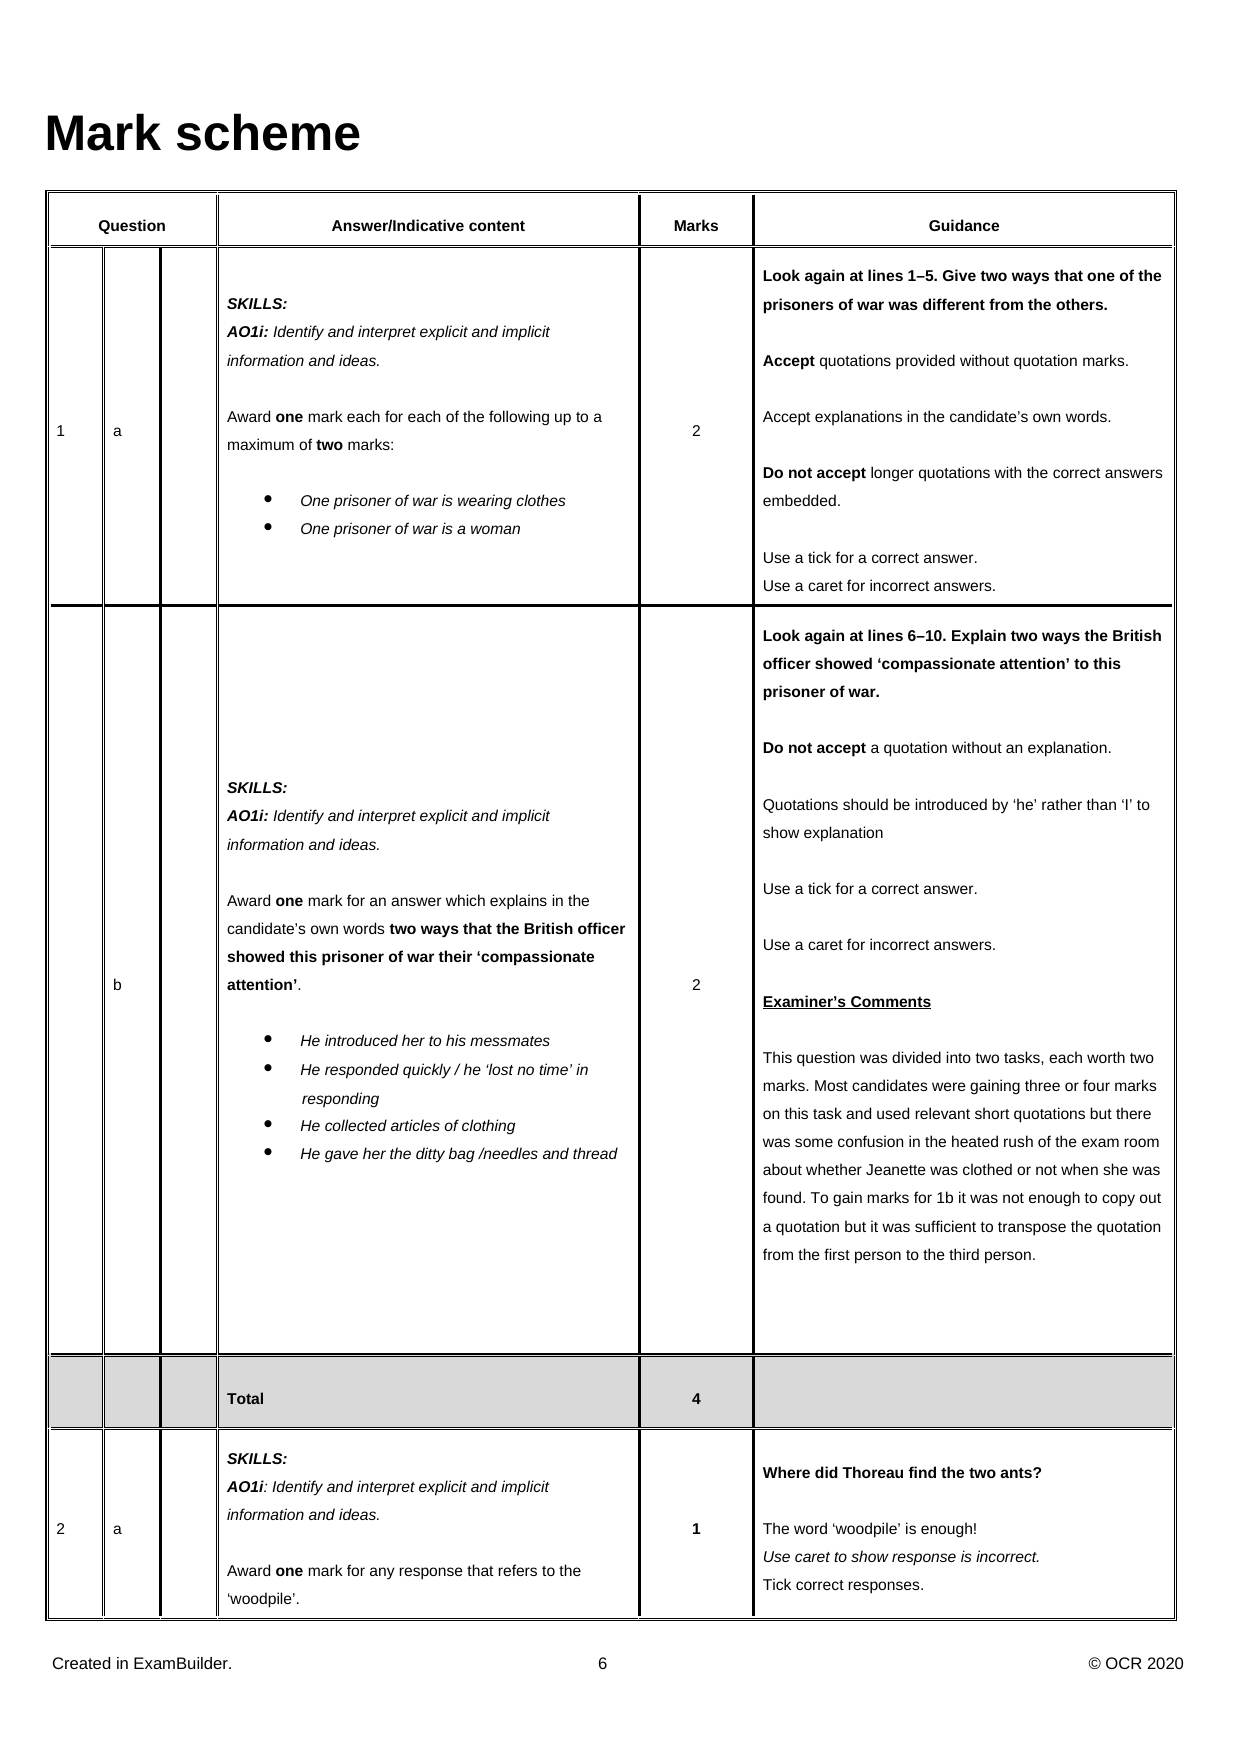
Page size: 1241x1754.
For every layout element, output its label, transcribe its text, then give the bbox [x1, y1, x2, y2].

table_cell [49, 1353, 102, 1427]
table_header Marks [639, 193, 753, 244]
table_header Guidance [753, 193, 1174, 244]
table_header Question [49, 193, 217, 244]
table_cell SKILLS: AO1i: Identify and interpret explicit and implicit information and ideas. Award one mark for any response that refers to the ‘woodpile’. [218, 1430, 639, 1617]
table_cell a [105, 248, 159, 604]
table_cell [105, 1357, 159, 1427]
table_cell SKILLS: AO1i: Identify and interpret explicit and implicit information and ideas. Award one mark each for each of the following up to a maximum of two marks: One prisoner of war is wearing clothes One prisoner of war is a woman [219, 248, 638, 604]
table_cell 2 [641, 607, 752, 1353]
table_cell Look again at lines 6–10. Explain two ways the British officer showed ‘compassionate attention’ to this prisoner of war. Do not accept a quotation without an explanation. Quotations should be introduced by ‘he’ rather than ‘I’ to show explanation Use a tick for a correct answer. Use a caret for incorrect answers. Examiner’s Comments This question was divided into two tasks, each worth two marks. Most candidates were gaining three or four marks on this task and used relevant short quotations but there was some confusion in the heated rush of the exam room about whether Jeanette was clothed or not when she was found. To gain marks for 1b it was not enough to copy out a quotation but it was sufficient to transpose the quotation from the first person to the third person. [755, 604, 1174, 1353]
table_cell 1 [639, 1430, 753, 1617]
table_cell 1 [49, 245, 102, 604]
table_cell [162, 248, 216, 604]
table_cell b [105, 607, 159, 1353]
table_cell 2 [641, 248, 752, 604]
table_cell Where did Thoreau find the two ants? The word ‘woodpile’ is enough! Use caret to show response is incorrect. Tick correct responses. [753, 1427, 1175, 1617]
table_cell SKILLS: AO1i: Identify and interpret explicit and implicit information and ideas. Award one mark for an answer which explains in the candidate’s own words two ways that the British officer showed this prisoner of war their ‘compassionate attention’. He introduced her to his messmates He responded quickly / he ‘lost no time’ in responding He collected articles of clothing He gave her the ditty bag /needles and thread [219, 607, 638, 1353]
subtitle Mark scheme [44, 103, 1196, 161]
table_cell Look again at lines 1–5. Give two ways that one of the prisoners of war was different from the others. Accept quotations provided without quotation marks. Accept explanations in the candidate’s own words. Do not accept longer quotations with the correct answers embedded. Use a tick for a correct answer. Use a caret for incorrect answers. [755, 245, 1174, 604]
table_cell [49, 604, 102, 1353]
table_cell [162, 1357, 216, 1427]
table_header Answer/Indicative content [218, 191, 639, 244]
table_cell [162, 607, 216, 1353]
table_cell a [104, 1430, 160, 1617]
table_cell [755, 1353, 1174, 1427]
table_cell [160, 1430, 217, 1617]
table_cell Total [219, 1357, 638, 1427]
table_cell 4 [641, 1357, 752, 1427]
table_cell 2 [47, 1427, 103, 1617]
